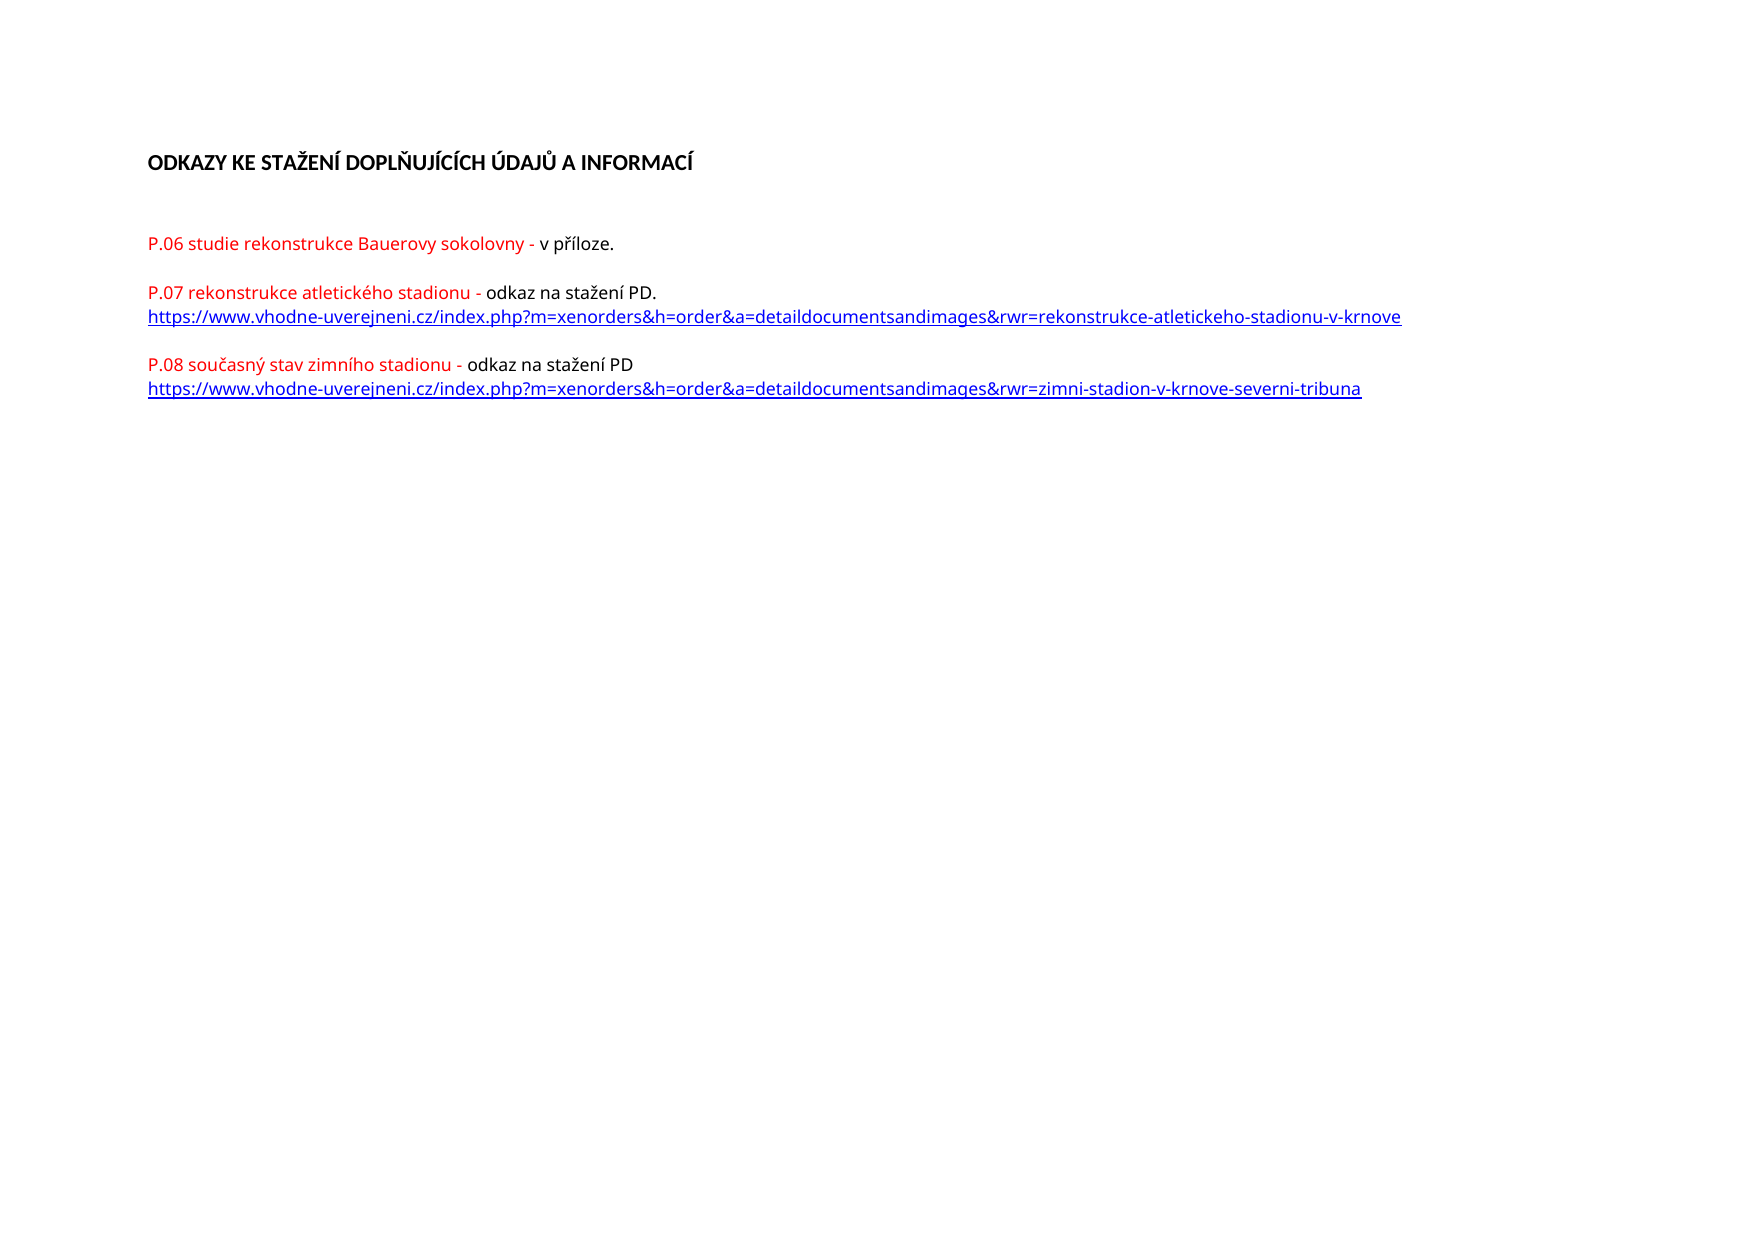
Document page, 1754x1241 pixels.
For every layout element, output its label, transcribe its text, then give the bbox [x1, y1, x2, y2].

text https://www.vhodne-uverejneni.cz/index.php?m=xenorders&h=order&a=detaildocumentsandimages&rwr=zimni-stadion-v-krnove-severni-tribuna [148, 377, 1606, 401]
text ODKAZY KE STAŽENÍ DOPLŇUJÍCÍCH ÚDAJŮ A INFORMACÍ [148, 148, 1606, 176]
text P.06 studie rekonstrukce Bauerovy sokolovny - v příloze. [148, 232, 1606, 256]
text P.08 současný stav zimního stadionu - odkaz na stažení PD [148, 353, 1606, 377]
text https://www.vhodne-uverejneni.cz/index.php?m=xenorders&h=order&a=detaildocumentsandimages&rwr=rekonstrukce-atletickeho-stadionu-v-krnove [148, 304, 1606, 328]
text P.07 rekonstrukce atletického stadionu - odkaz na stažení PD. [148, 280, 1606, 304]
